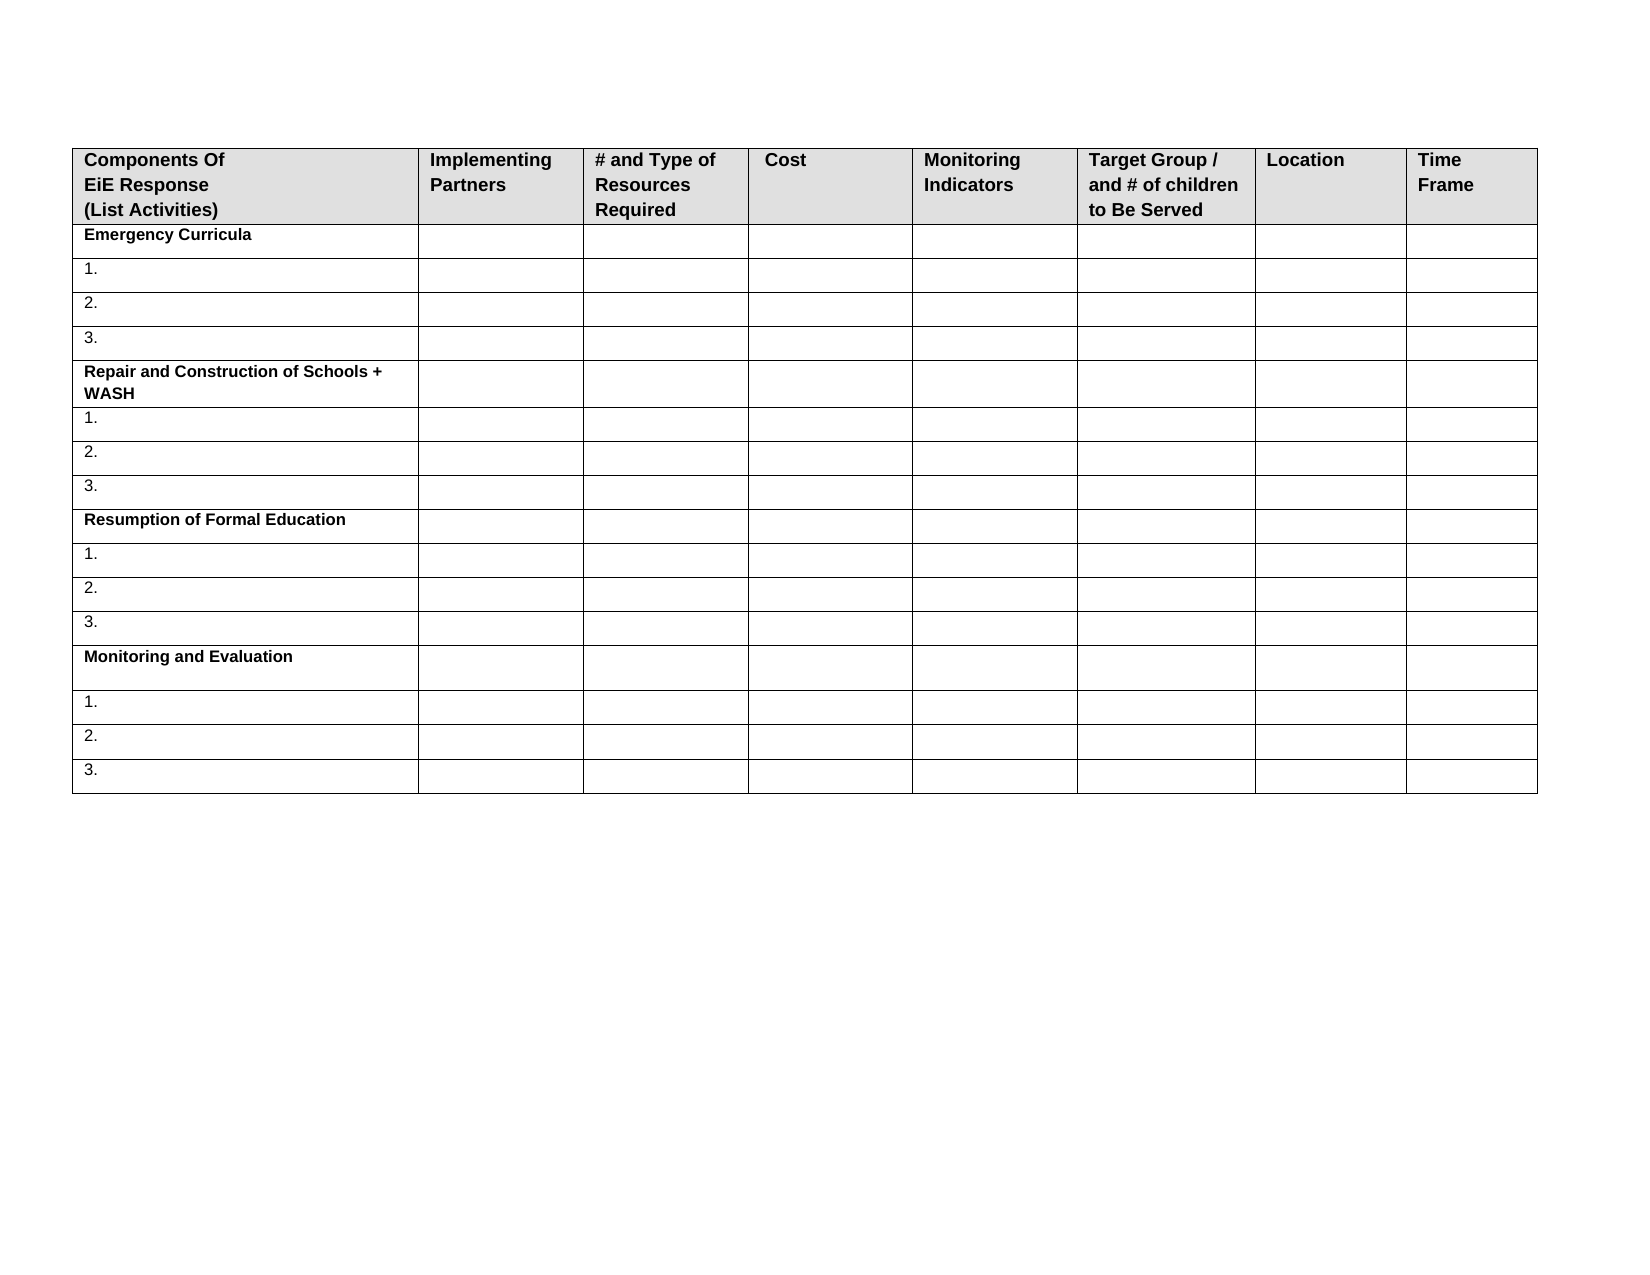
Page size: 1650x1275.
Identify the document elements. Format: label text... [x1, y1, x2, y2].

table_cell [419, 725, 583, 758]
table_cell [1078, 646, 1255, 690]
table_cell [1407, 612, 1537, 645]
table_cell [1078, 408, 1255, 441]
table_cell [913, 510, 1077, 543]
table_cell [1078, 578, 1255, 611]
table_cell [1256, 361, 1406, 407]
table_cell [913, 327, 1077, 360]
table_cell [419, 259, 583, 292]
table_cell [749, 225, 912, 258]
table_cell [1407, 544, 1537, 577]
table_cell [913, 691, 1077, 724]
table_cell [1256, 259, 1406, 292]
table_cell [913, 408, 1077, 441]
table_cell [749, 578, 912, 611]
table_cell [584, 293, 748, 326]
table_cell 1. [73, 544, 418, 577]
table_cell [584, 510, 748, 543]
table_cell [1256, 578, 1406, 611]
table_cell [584, 646, 748, 690]
table_cell [913, 725, 1077, 758]
table_cell [584, 691, 748, 724]
table_cell [1078, 442, 1255, 475]
table_cell [1256, 760, 1406, 792]
table_cell [1407, 361, 1537, 407]
table_cell [1078, 361, 1255, 407]
table_cell [584, 544, 748, 577]
table_cell [1078, 510, 1255, 543]
table_cell Implementing Partners [419, 149, 583, 224]
table_cell [1078, 225, 1255, 258]
table_cell [1407, 691, 1537, 724]
table_cell [1256, 612, 1406, 645]
table_cell [419, 544, 583, 577]
table_cell Location [1256, 149, 1406, 224]
table_cell 2. [73, 293, 418, 326]
table_cell [419, 646, 583, 690]
table_cell [584, 476, 748, 509]
table_cell [1256, 225, 1406, 258]
table_cell [419, 476, 583, 509]
table_cell [419, 361, 583, 407]
table_cell 2. [73, 578, 418, 611]
table_cell 1. [73, 691, 418, 724]
table_cell 2. [73, 442, 418, 475]
table_cell Monitoring and Evaluation [73, 646, 418, 690]
table_cell [1256, 725, 1406, 758]
table_cell [913, 293, 1077, 326]
table_cell [913, 612, 1077, 645]
table_cell [419, 408, 583, 441]
table_cell [749, 293, 912, 326]
table_cell Repair and Construction of Schools + [73, 361, 418, 407]
table_cell [1256, 646, 1406, 690]
table_cell Cost [749, 149, 912, 224]
table_cell [749, 691, 912, 724]
table_cell 3. [73, 476, 418, 509]
table_cell [584, 327, 748, 360]
table_cell [1407, 760, 1537, 792]
table_cell 2. [73, 725, 418, 758]
table_cell [913, 760, 1077, 792]
table_cell [913, 259, 1077, 292]
table_cell [419, 293, 583, 326]
table_cell [1256, 510, 1406, 543]
table_cell [1078, 760, 1255, 792]
table_cell [749, 259, 912, 292]
table_cell [584, 225, 748, 258]
table_cell [419, 442, 583, 475]
table_cell [419, 760, 583, 792]
table_cell Time Frame [1407, 149, 1537, 224]
table_cell [1256, 476, 1406, 509]
table_cell [1407, 327, 1537, 360]
table_cell [1407, 293, 1537, 326]
table_cell [1078, 612, 1255, 645]
table_cell [913, 476, 1077, 509]
table_cell Components Of EiE Response (List Activities) [73, 149, 418, 224]
table_cell [913, 544, 1077, 577]
table_cell [1256, 544, 1406, 577]
table_cell [584, 612, 748, 645]
table_cell [1407, 578, 1537, 611]
table_cell [1407, 725, 1537, 758]
table_cell [1256, 293, 1406, 326]
table_cell 3. [73, 760, 418, 792]
table_cell [1078, 691, 1255, 724]
table_cell Target Group / and # of children to Be Served [1078, 149, 1255, 224]
table_cell [1078, 327, 1255, 360]
table_cell [913, 442, 1077, 475]
table_cell [1407, 259, 1537, 292]
table_cell Monitoring Indicators [913, 149, 1077, 224]
table_cell [749, 442, 912, 475]
table_cell [913, 361, 1077, 407]
table_cell [749, 725, 912, 758]
table_cell [913, 225, 1077, 258]
table_cell [419, 578, 583, 611]
table_cell [1256, 408, 1406, 441]
table_cell [419, 510, 583, 543]
table_cell [749, 510, 912, 543]
table_cell 1. [73, 259, 418, 292]
table_cell [584, 408, 748, 441]
table_cell [913, 578, 1077, 611]
table_cell [1078, 259, 1255, 292]
table_cell [1078, 725, 1255, 758]
table_cell [1407, 442, 1537, 475]
table_cell [1407, 476, 1537, 509]
table_cell [1256, 442, 1406, 475]
table_cell [1407, 646, 1537, 690]
table_cell # and Type of Resources Required [584, 149, 748, 224]
table_cell [1256, 327, 1406, 360]
table_cell [584, 578, 748, 611]
table_cell [1078, 293, 1255, 326]
table_cell [749, 612, 912, 645]
table_cell [584, 725, 748, 758]
table_cell [913, 646, 1077, 690]
table_cell [749, 361, 912, 407]
table_cell [749, 327, 912, 360]
table_cell 3. [73, 612, 418, 645]
table_cell [1407, 408, 1537, 441]
table_cell 1. [73, 408, 418, 441]
table_cell [419, 691, 583, 724]
table_cell [584, 259, 748, 292]
table_cell [1078, 544, 1255, 577]
table_cell [1407, 225, 1537, 258]
table_cell [749, 476, 912, 509]
table_cell [1078, 476, 1255, 509]
table_cell [419, 225, 583, 258]
table_cell [584, 361, 748, 407]
table_cell [419, 612, 583, 645]
table_cell [749, 544, 912, 577]
table_cell Emergency Curricula [73, 225, 418, 258]
table_cell Resumption of Formal Education [73, 510, 418, 543]
table_cell [749, 646, 912, 690]
table_cell 3. [73, 327, 418, 360]
table_cell [1256, 691, 1406, 724]
table_cell [584, 442, 748, 475]
table_cell [749, 408, 912, 441]
table_cell [749, 760, 912, 792]
table_cell [419, 327, 583, 360]
table_cell [584, 760, 748, 792]
table_cell [1407, 510, 1537, 543]
